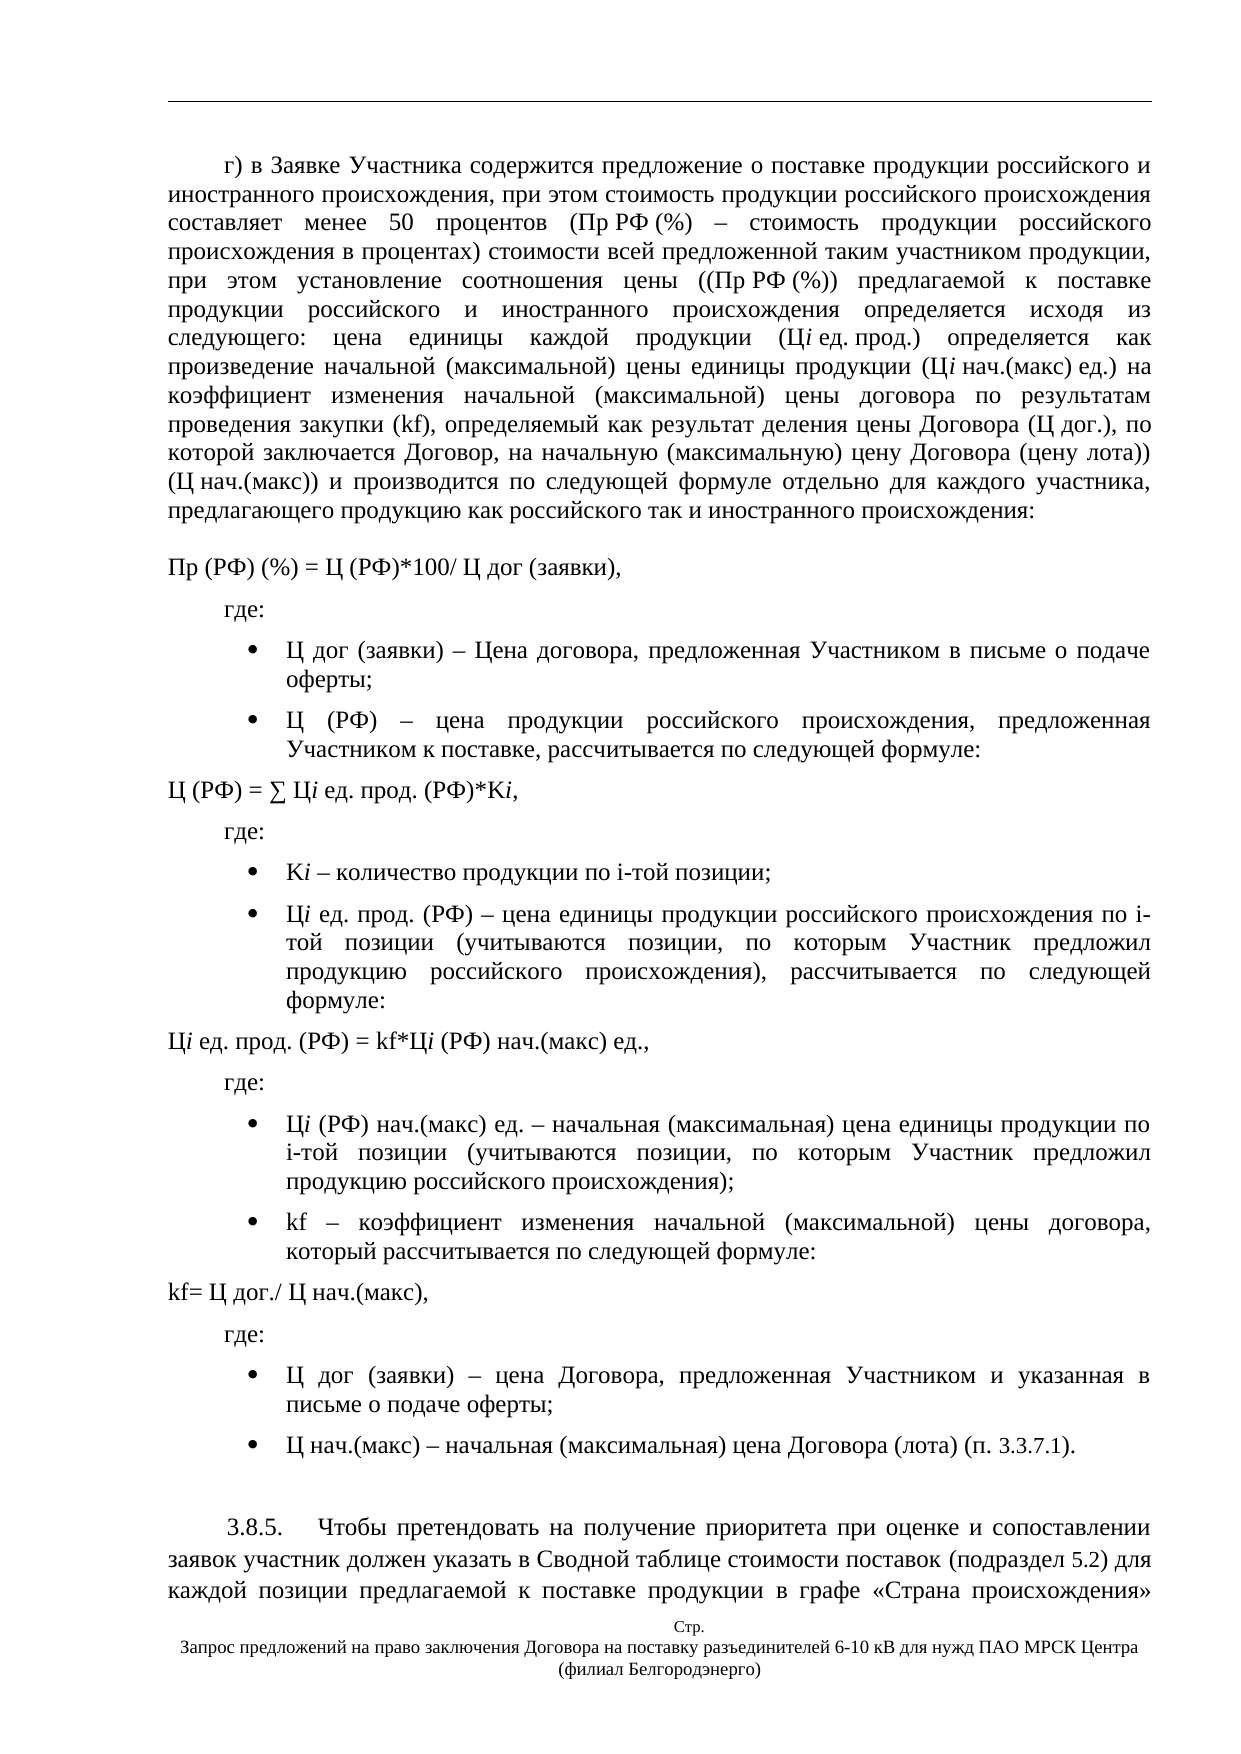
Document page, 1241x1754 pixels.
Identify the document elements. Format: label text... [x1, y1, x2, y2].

list Ki – количество продукции по i-той позиции; [248, 857, 1152, 886]
list Цi ед. прод. (РФ) – цена единицы продукции российского происхождения по i-той позиции (учитываются позиции, по которым Участник предложил продукцию российского происхождения), рассчитывается по следующей формуле: [248, 899, 1152, 1014]
list Ц дог (заявки) – Цена договора, предложенная Участником в письме о подаче оферты; [248, 635, 1152, 692]
list где: [224, 816, 1152, 845]
list Ц дог (заявки) – цена Договора, предложенная Участником и указанная в письме о подаче оферты; [248, 1360, 1152, 1417]
list где: [224, 1067, 1152, 1096]
text г) в Заявке Участника содержится предложение о поставке продукции российского и иностранного происхождения, при этом стоимость продукции российского происхождения составляет менее 50 процентов (Пр РФ (%) – стоимость продукции российского происхождения в процентах) стоимости всей предложенной таким участником продукции, при этом установление соотношения цены ((Пр РФ (%)) предлагаемой к поставке продукции российского и иностранного происхождения определяется исходя из следующего: цена единицы каждой продукции (Цi ед. прод.) определяется как произведение начальной (максимальной) цены единицы продукции (Цi нач.(макс) ед.) на коэффициент изменения начальной (максимальной) цены договора по результатам проведения закупки (kf), определяемый как результат деления цены Договора (Ц дог.), по которой заключается Договор, на начальную (максимальную) цену Договора (цену лота)) (Ц нач.(макс)) и производится по следующей формуле отдельно для каждого участника, предлагающего продукцию как российского так и иностранного происхождения: [168, 150, 1152, 524]
list Ц (РФ) – цена продукции российского происхождения, предложенная Участником к поставке, рассчитывается по следующей формуле: [248, 705, 1152, 762]
list Пр (РФ) (%) = Ц (РФ)*100/ Ц дог (заявки), [168, 552, 1152, 581]
list Цi (РФ) нач.(макс) ед. – начальная (максимальная) цена единицы продукции по i-той позиции (учитываются позиции, по которым Участник предложил продукцию российского происхождения); [248, 1109, 1152, 1195]
list kf – коэффициент изменения начальной (максимальной) цены договора, который рассчитывается по следующей формуле: [248, 1207, 1152, 1265]
list Цi ед. прод. (РФ) = kf*Цi (РФ) нач.(макс) ед., [168, 1026, 1152, 1055]
list где: [224, 594, 1152, 622]
list kf= Ц дог./ Ц нач.(макс), [168, 1277, 1152, 1306]
list Ц нач.(макс) – начальная (максимальная) цена Договора (лота) (п. 3.3.7.1). [248, 1430, 1152, 1459]
list Ц (РФ) = ∑ Цi ед. прод. (РФ)*Ki, [168, 775, 1152, 804]
list где: [224, 1319, 1152, 1347]
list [168, 1512, 1152, 1604]
